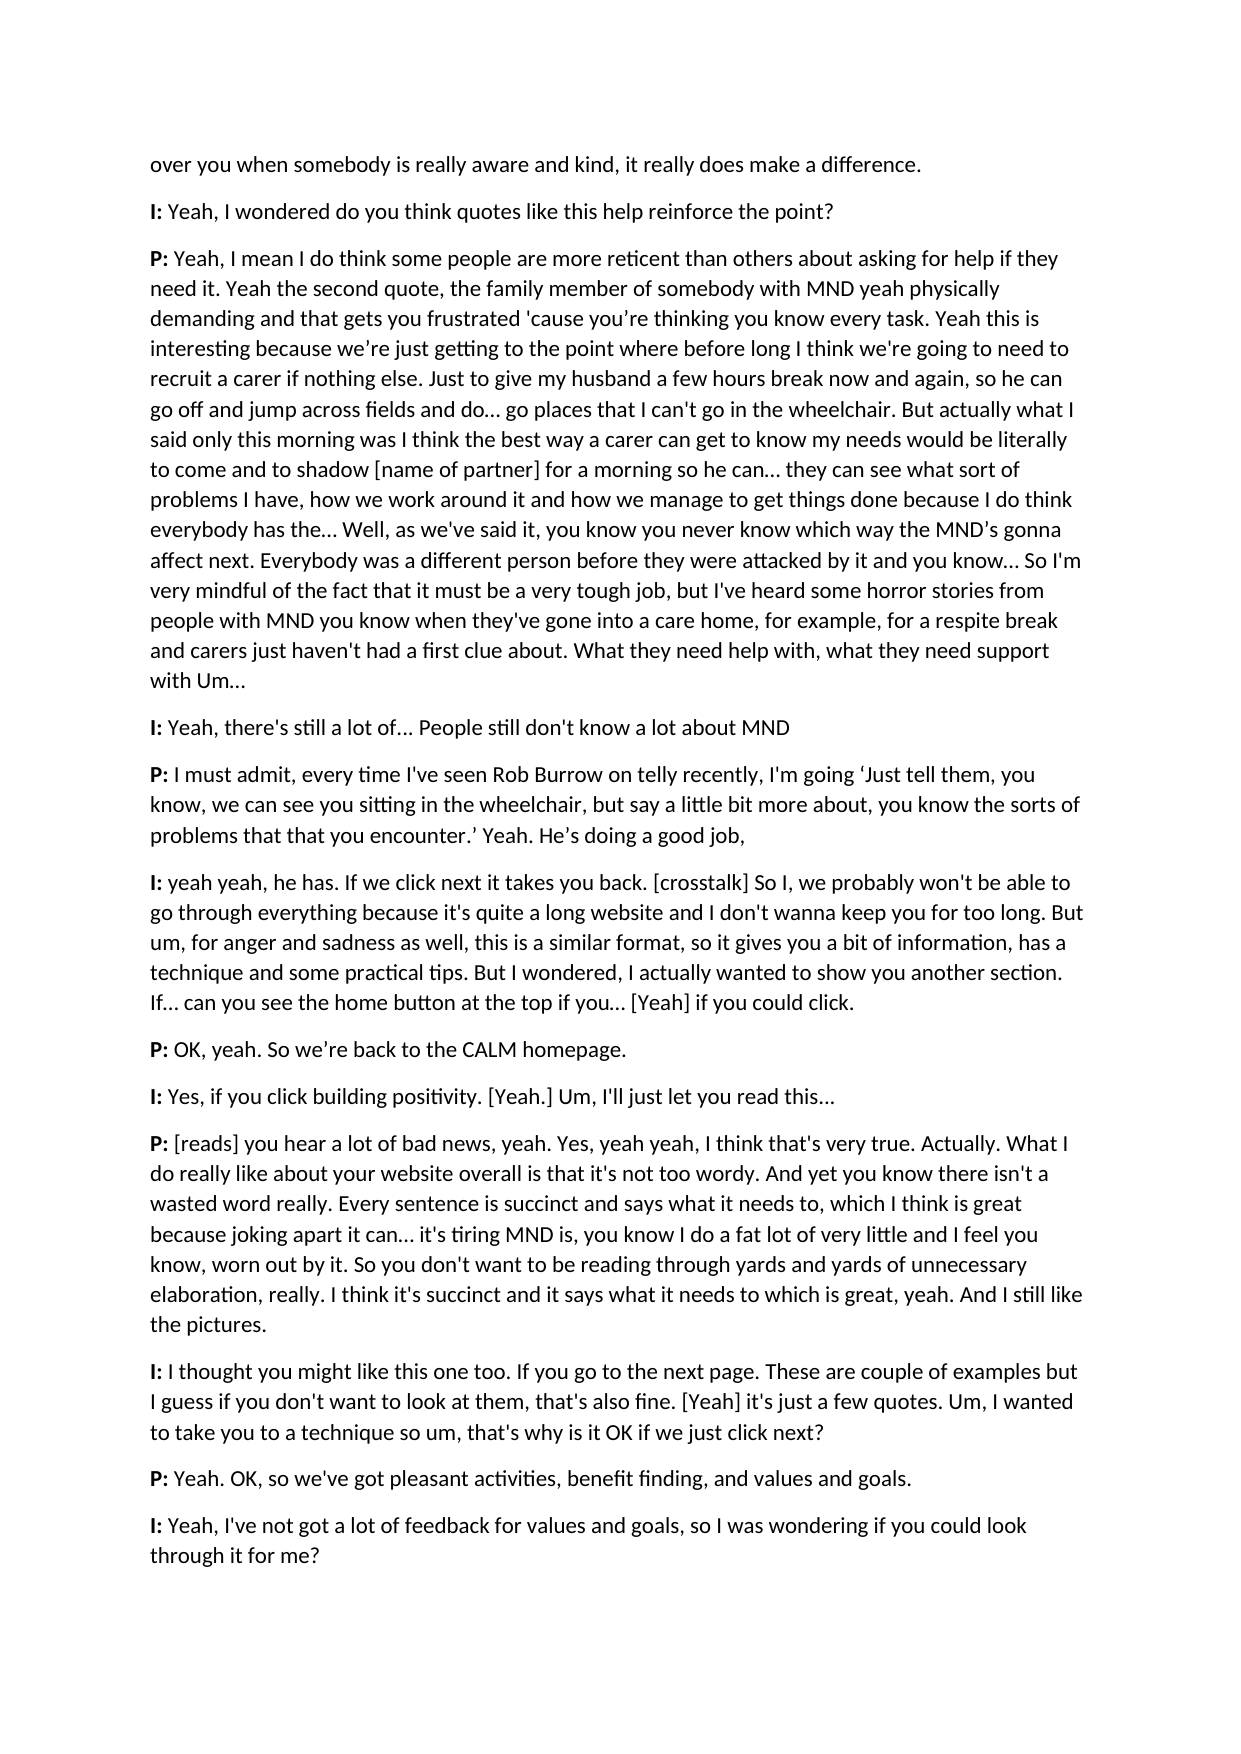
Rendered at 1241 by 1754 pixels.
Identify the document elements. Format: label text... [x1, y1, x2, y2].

text P: I must admit, every time I've seen Rob Burrow on telly recently, I'm going ‘Just tell them, you know, we can see you sitting in the wheelchair, but say a little bit more about, you know the sorts of problems that that you encounter.’ Yeah. He’s doing a good job, [150, 760, 1090, 849]
text P: Yeah, I mean I do think some people are more reticent than others about asking for help if they need it. Yeah the second quote, the family member of somebody with MND yeah physically demanding and that gets you frustrated 'cause you’re thinking you know every task. Yeah this is interesting because we’re just getting to the point where before long I think we're going to need to recruit a carer if nothing else. Just to give my husband a few hours break now and again, so he can go off and jump across fields and do… go places that I can't go in the wheelchair. But actually what I said only this morning was I think the best way a carer can get to know my needs would be literally to come and to shadow [name of partner] for a morning so he can… they can see what sort of problems I have, how we work around it and how we manage to get things done because I do think everybody has the… Well, as we've said it, you know you never know which way the MND’s gonna affect next. Everybody was a different person before they were attacked by it and you know… So I'm very mindful of the fact that it must be a very tough job, but I've heard some horror stories from people with MND you know when they've gone into a care home, for example, for a respite break and carers just haven't had a first clue about. What they need help with, what they need support with Um… [150, 244, 1090, 695]
text I: Yeah, I wondered do you think quotes like this help reinforce the point? [150, 197, 1090, 225]
text I: I thought you might like this one too. If you go to the next page. These are couple of examples but I guess if you don't want to look at them, that's also fine. [Yeah] it's just a few quotes. Um, I wanted to take you to a technique so um, that's why is it OK if we just click next? [150, 1357, 1090, 1446]
text over you when somebody is really aware and kind, it really does make a difference. [150, 150, 1090, 178]
text I: Yeah, there's still a lot of... People still don't know a lot about MND [150, 713, 1090, 742]
text P: Yeah. OK, so we've got pleasant activities, benefit finding, and values and goals. [150, 1464, 1090, 1493]
text I: yeah yeah, he has. If we click next it takes you back. [crosstalk] So I, we probably won't be able to go through everything because it's quite a long website and I don't wanna keep you for too long. But um, for anger and sadness as well, this is a similar format, so it gives you a bit of information, has a technique and some practical tips. But I wondered, I actually wanted to show you another section. If… can you see the home button at the top if you… [Yeah] if you could click. [150, 868, 1090, 1017]
text I: Yeah, I've not got a lot of feedback for values and goals, so I was wondering if you could look through it for me? [150, 1511, 1090, 1570]
text P: OK, yeah. So we’re back to the CALM homepage. [150, 1035, 1090, 1063]
text I: Yes, if you click building positivity. [Yeah.] Um, I'll just let you read this... [150, 1082, 1090, 1110]
text P: [reads] you hear a lot of bad news, yeah. Yes, yeah yeah, I think that's very true. Actually. What I do really like about your website overall is that it's not too wordy. And yet you know there isn't a wasted word really. Every sentence is succinct and says what it needs to, which I think is great because joking apart it can… it's tiring MND is, you know I do a fat lot of very little and I feel you know, worn out by it. So you don't want to be reading through yards and yards of unnecessary elaboration, really. I think it's succinct and it says what it needs to which is great, yeah. And I still like the pictures. [150, 1129, 1090, 1338]
